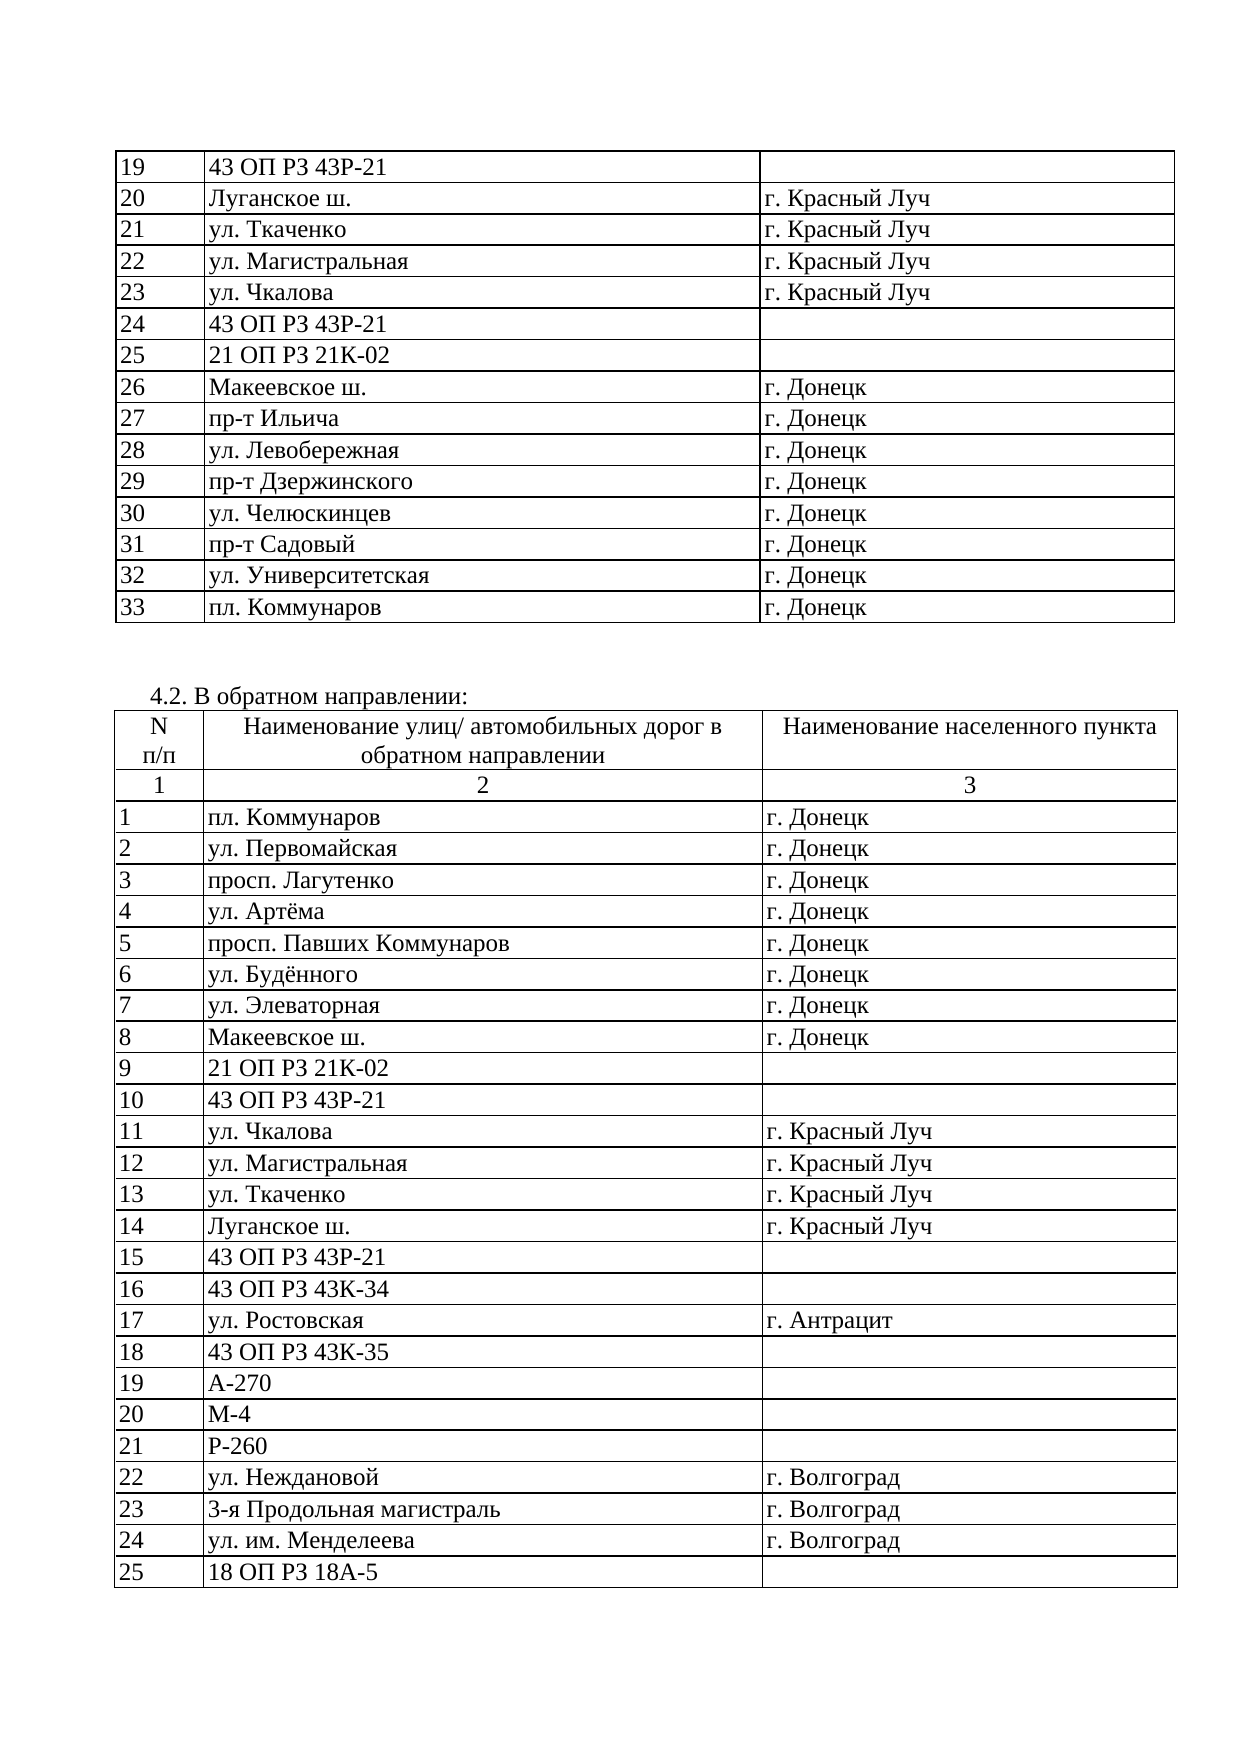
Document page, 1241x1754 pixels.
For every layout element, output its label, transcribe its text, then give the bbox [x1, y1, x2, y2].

table_cell [763, 1241, 1177, 1272]
table_cell ул. Элеваторная [204, 991, 762, 1020]
table_cell 30 [117, 498, 204, 527]
table_cell ул. Будённого [204, 959, 762, 989]
table_cell г. Красный Луч [763, 1115, 1177, 1146]
table_cell ул. Первомайская [204, 833, 762, 863]
table_cell ул. Левобережная [205, 435, 759, 464]
table_cell 2 [204, 770, 762, 800]
table_cell 10 [115, 1084, 203, 1115]
table_cell г. Красный Луч [763, 1209, 1177, 1241]
table_cell г. Красный Луч [763, 1178, 1177, 1209]
table_cell 12 [115, 1147, 203, 1178]
table_cell Луганское ш. [204, 1211, 762, 1241]
table_cell Р-260 [204, 1431, 762, 1461]
table_cell 11 [115, 1116, 203, 1146]
table_cell г. Донецк [763, 926, 1177, 957]
table_cell просп. Павших Коммунаров [204, 928, 762, 957]
table_cell 22 [115, 1462, 203, 1492]
table_cell просп. Лагутенко [204, 865, 762, 894]
table_cell 21 ОП РЗ 21К-02 [205, 340, 759, 370]
table_cell г. Донецк [763, 1020, 1177, 1052]
table_cell 22 [117, 246, 204, 276]
table_cell ул. Ткаченко [204, 1179, 762, 1209]
table_cell ул. Ростовская [204, 1305, 762, 1335]
table_cell 19 [117, 152, 204, 181]
table_cell [763, 1429, 1177, 1461]
table_cell [763, 1398, 1177, 1429]
table_cell ул. Челюскинцев [205, 498, 759, 527]
table_cell 13 [115, 1179, 203, 1209]
table_cell пл. Коммунаров [204, 802, 762, 832]
table_cell ул. Магистральная [205, 246, 759, 276]
table_cell 4 [115, 896, 203, 926]
table_cell ул. Университетская [205, 561, 759, 590]
table_cell г. Волгоград [763, 1492, 1177, 1524]
table_cell 43 ОП РЗ 43Р-21 [205, 152, 759, 181]
table_cell ул. Магистральная [204, 1148, 762, 1178]
table_cell ул. Чкалова [204, 1116, 762, 1146]
table_cell А-270 [204, 1368, 762, 1398]
table_cell пл. Коммунаров [205, 592, 759, 622]
table_cell 18 ОП РЗ 18А-5 [204, 1557, 762, 1587]
table_header N п/п [115, 711, 203, 769]
table_cell г. Красный Луч [761, 277, 1174, 307]
table_cell г. Красный Луч [761, 183, 1174, 213]
table_cell [763, 1555, 1177, 1587]
table_cell 43 ОП РЗ 43Р-21 [205, 309, 759, 339]
table_cell г. Донецк [763, 832, 1177, 863]
text 4.2. В обратном направлении: [150, 681, 1090, 710]
table_cell [763, 1272, 1177, 1303]
table_cell 21 [115, 1430, 203, 1461]
table_cell 15 [115, 1242, 203, 1272]
table_cell [763, 1335, 1177, 1366]
table_cell Макеевское ш. [205, 372, 759, 402]
table_cell г. Донецк [761, 372, 1174, 402]
table_cell 3-я Продольная магистраль [204, 1494, 762, 1524]
table_cell 7 [115, 990, 203, 1020]
table_cell 31 [117, 529, 204, 559]
table_cell 24 [117, 309, 204, 339]
table_cell 3 [115, 864, 203, 894]
table_cell пр-т Дзержинского [205, 466, 759, 496]
table_cell 8 [115, 1021, 203, 1052]
table_cell 23 [117, 277, 204, 307]
table_cell Луганское ш. [205, 183, 759, 213]
table_cell 20 [117, 183, 204, 213]
table_cell г. Волгоград [763, 1461, 1177, 1492]
table_cell [761, 152, 1174, 181]
table_cell 27 [117, 403, 204, 433]
table_header Наименование населенного пункта [763, 711, 1177, 769]
table_cell ул. Чкалова [205, 277, 759, 307]
table_cell 2 [115, 833, 203, 863]
table_cell пр-т Садовый [205, 529, 759, 559]
table_cell 32 [117, 561, 204, 590]
table_cell 17 [115, 1305, 203, 1335]
table_cell 29 [117, 466, 204, 496]
table_cell 25 [115, 1556, 203, 1587]
table_cell [761, 340, 1174, 370]
table_cell 43 ОП РЗ 43К-34 [204, 1274, 762, 1303]
table_cell г. Красный Луч [761, 246, 1174, 276]
table_cell 1 [115, 770, 203, 800]
table_cell 20 [115, 1399, 203, 1429]
table_cell пр-т Ильича [205, 403, 759, 433]
table_cell г. Донецк [763, 989, 1177, 1020]
table_cell 21 ОП РЗ 21К-02 [204, 1053, 762, 1083]
table_cell г. Красный Луч [761, 215, 1174, 244]
table_cell г. Донецк [761, 592, 1174, 622]
table_cell г. Волгоград [763, 1524, 1177, 1555]
table_cell [763, 1083, 1177, 1115]
table_cell г. Донецк [763, 895, 1177, 926]
table_cell 23 [115, 1493, 203, 1524]
table_cell 16 [115, 1273, 203, 1303]
table_cell 9 [115, 1053, 203, 1083]
table_cell г. Донецк [761, 403, 1174, 433]
table_cell 6 [115, 959, 203, 989]
table_cell г. Донецк [761, 529, 1174, 559]
table_cell г. Донецк [761, 435, 1174, 464]
table_cell 33 [117, 592, 204, 622]
table_cell ул. Артёма [204, 896, 762, 926]
table_cell ул. им. Менделеева [204, 1525, 762, 1555]
table_cell 1 [115, 801, 203, 832]
table_cell 3 [763, 769, 1177, 800]
table_cell г. Антрацит [763, 1304, 1177, 1335]
table_cell ул. Ткаченко [205, 215, 759, 244]
table_cell 43 ОП РЗ 43Р-21 [204, 1085, 762, 1115]
table_cell 43 ОП РЗ 43Р-21 [204, 1242, 762, 1272]
table_cell 26 [117, 372, 204, 402]
table_header Наименование улиц/ автомобильных дорог в обратном направлении [204, 711, 762, 769]
table_cell 43 ОП РЗ 43К-35 [204, 1337, 762, 1366]
table_cell 24 [115, 1525, 203, 1555]
table_cell г. Донецк [763, 958, 1177, 989]
table_cell 28 [117, 435, 204, 464]
table_cell г. Донецк [761, 498, 1174, 527]
table_cell [763, 1366, 1177, 1398]
table_cell [763, 1052, 1177, 1083]
table_cell [761, 309, 1174, 339]
table_cell г. Донецк [763, 863, 1177, 894]
table_cell 5 [115, 927, 203, 957]
table_cell г. Донецк [763, 800, 1177, 832]
table_cell ул. Неждановой [204, 1462, 762, 1492]
table_cell г. Красный Луч [763, 1146, 1177, 1178]
table_cell 14 [115, 1210, 203, 1241]
table_cell г. Донецк [761, 561, 1174, 590]
table_cell М-4 [204, 1400, 762, 1429]
table_cell 18 [115, 1336, 203, 1366]
table_cell 21 [117, 215, 204, 244]
table_cell г. Донецк [761, 466, 1174, 496]
table_cell Макеевское ш. [204, 1022, 762, 1052]
table_cell 19 [115, 1368, 203, 1398]
table_cell 25 [117, 340, 204, 370]
